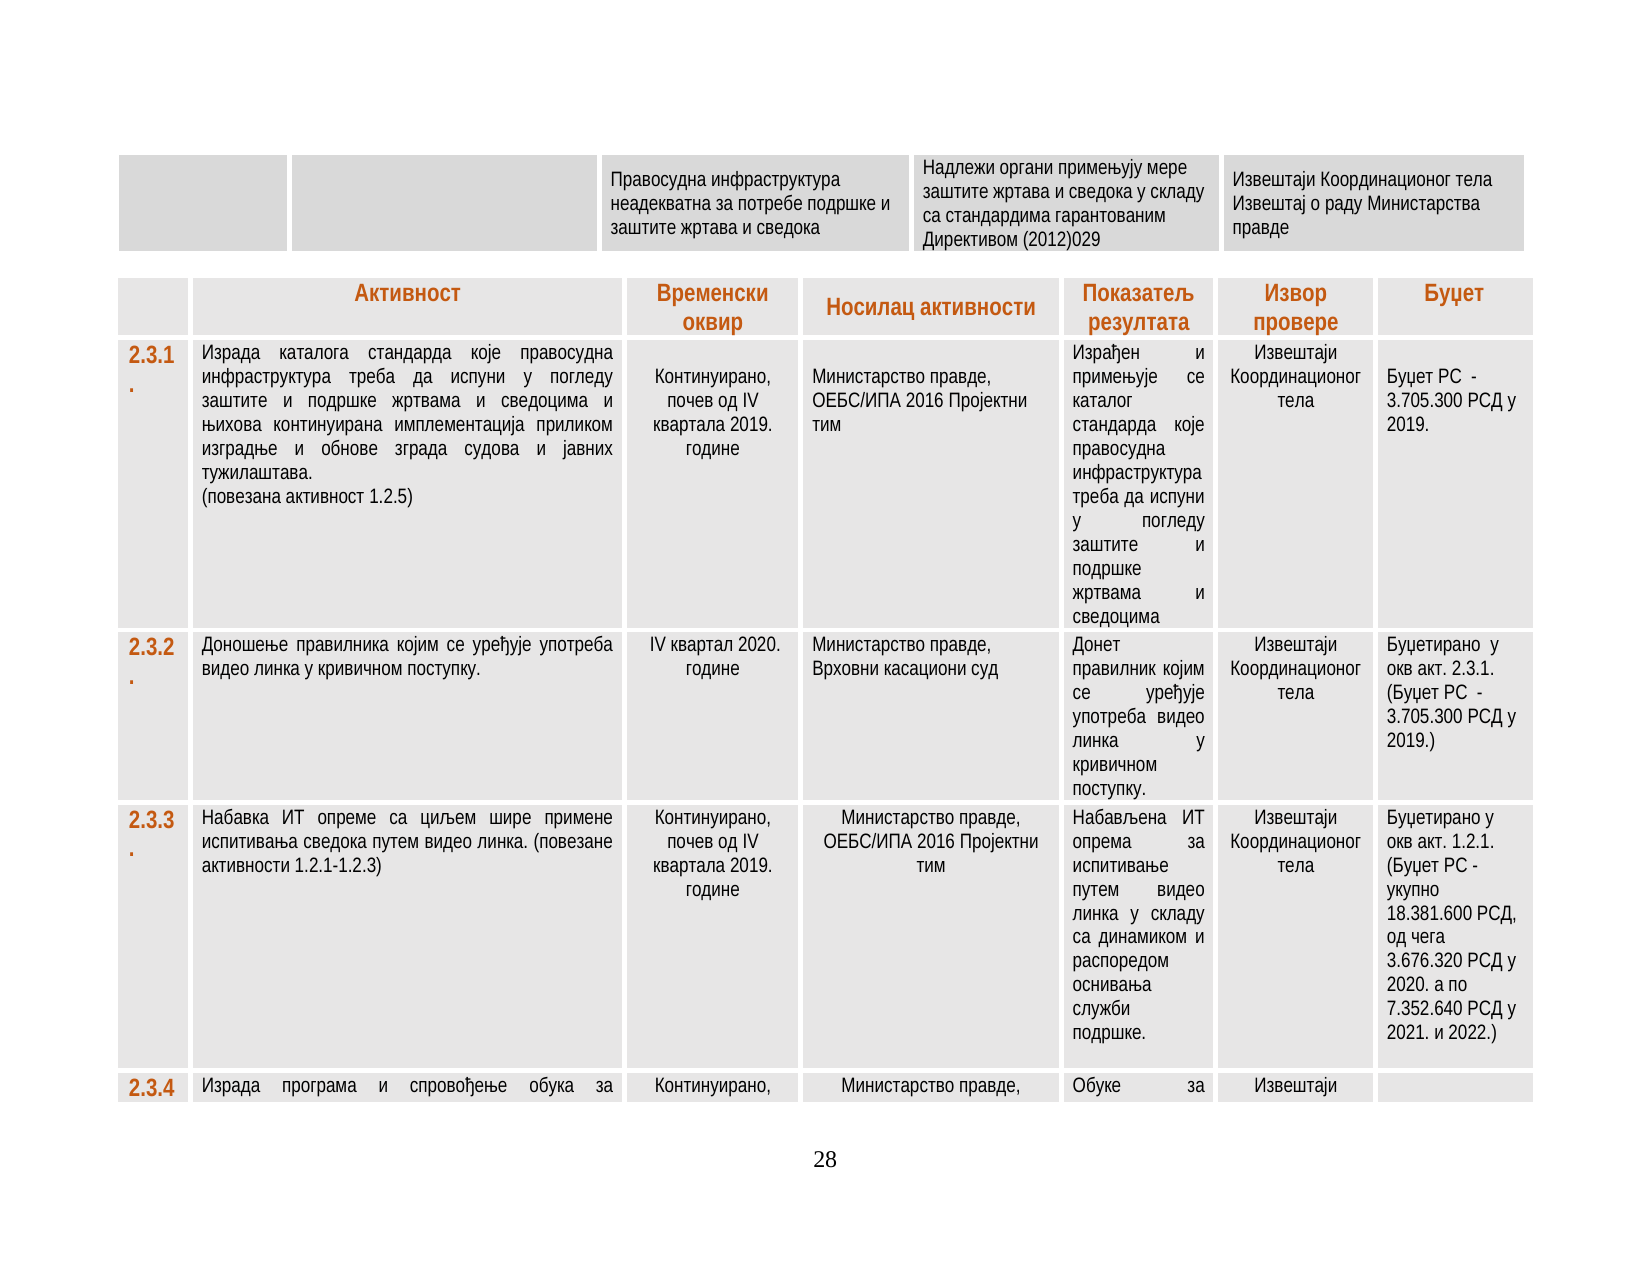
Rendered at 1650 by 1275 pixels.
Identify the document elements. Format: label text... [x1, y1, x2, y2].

table_cell 2.3.2. [118, 632, 188, 800]
table_cell Набављена ИТ опрема за испитивање путем видео линка у складу са динамиком и распоредом оснивања служби подршке. [1064, 805, 1213, 1068]
table_cell Континуирано, почев од IV квартала 2019. године [627, 340, 798, 628]
table_header [118, 278, 188, 335]
table_cell Буџетирано у окв акт. 1.2.1. (Буџет РС -укупно 18.381.600 РСД, од чега 3.676.320 РСД у 2020. а по 7.352.640 РСД у 2021. и 2022.) [1378, 805, 1533, 1068]
table_cell Континуирано, почев од IV квартала 2019. године [627, 805, 798, 1068]
table_cell 2.3.1. [118, 340, 188, 628]
table_cell Министарство правде, ОЕБС/ИПА 2016 Пројектни тим [803, 805, 1059, 1068]
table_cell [1218, 1073, 1373, 1102]
table_cell Правосудна инфраструктура неадекватна за потребе подршке и заштите жртава и сведока [602, 155, 909, 251]
table_cell 2.3.3. [118, 805, 188, 1068]
table_cell IV квартал 2020. године [627, 632, 798, 800]
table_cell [627, 1073, 798, 1102]
table_cell Доношење правилника којим се уређује употреба видео линка у кривичном поступку. [193, 632, 622, 800]
table_header Носилац активности [803, 278, 1059, 335]
table_cell Израђен и примењује се каталог стандарда које правосудна инфраструктура треба да испуни у погледу заштите и подршке жртвама и сведоцима [1064, 340, 1213, 628]
table_cell Буџетирано у окв акт. 2.3.1. (Буџет РС - 3.705.300 РСД у 2019.) [1378, 632, 1533, 800]
table_cell Надлежи органи примењују мере заштите жртава и сведока у складу са стандардима гарантованим Директивом (2012)029 [914, 155, 1219, 251]
table_cell Извештаји Координационог тела [1218, 632, 1373, 800]
table_cell Донет правилник којим се уређује употреба видео линка у кривичном поступку. [1064, 632, 1213, 800]
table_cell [1064, 1073, 1213, 1102]
table_cell Министарство правде, ОЕБС/ИПА 2016 Пројектни тим [803, 340, 1059, 628]
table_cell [803, 1073, 1059, 1102]
table_header Активност [193, 278, 622, 335]
table_header Показатељ резултата [1064, 278, 1213, 335]
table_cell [193, 1073, 622, 1102]
table_cell 2.3.4. [118, 1073, 188, 1102]
table_header Временски оквир [627, 278, 798, 335]
table_cell Израда каталога стандарда које правосудна инфраструктура треба да испуни у погледу заштите и подршке жртвама и сведоцима и њихова континуирана имплементација приликом изградње и обнове зграда судова и јавних тужилаштава. (повезана активност 1.2.5) [193, 340, 622, 628]
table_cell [1378, 1073, 1533, 1102]
table_cell Извештаји Координационог тела Извештај о раду Министарства правде [1224, 155, 1524, 251]
table_cell Буџет РС - 3.705.300 РСД у 2019. [1378, 340, 1533, 628]
table_header Буџет [1378, 278, 1533, 335]
table_header Извор провере [1218, 278, 1373, 335]
table_cell Извештаји Координационог тела [1218, 340, 1373, 628]
table_cell Министарство правде, Врховни касациони суд [803, 632, 1059, 800]
table_cell Извештаји Координационог тела [1218, 805, 1373, 1068]
table_cell Набавка ИТ опреме са циљем шире примене испитивања сведока путем видео линка. (повезане активности 1.2.1-1.2.3) [193, 805, 622, 1068]
